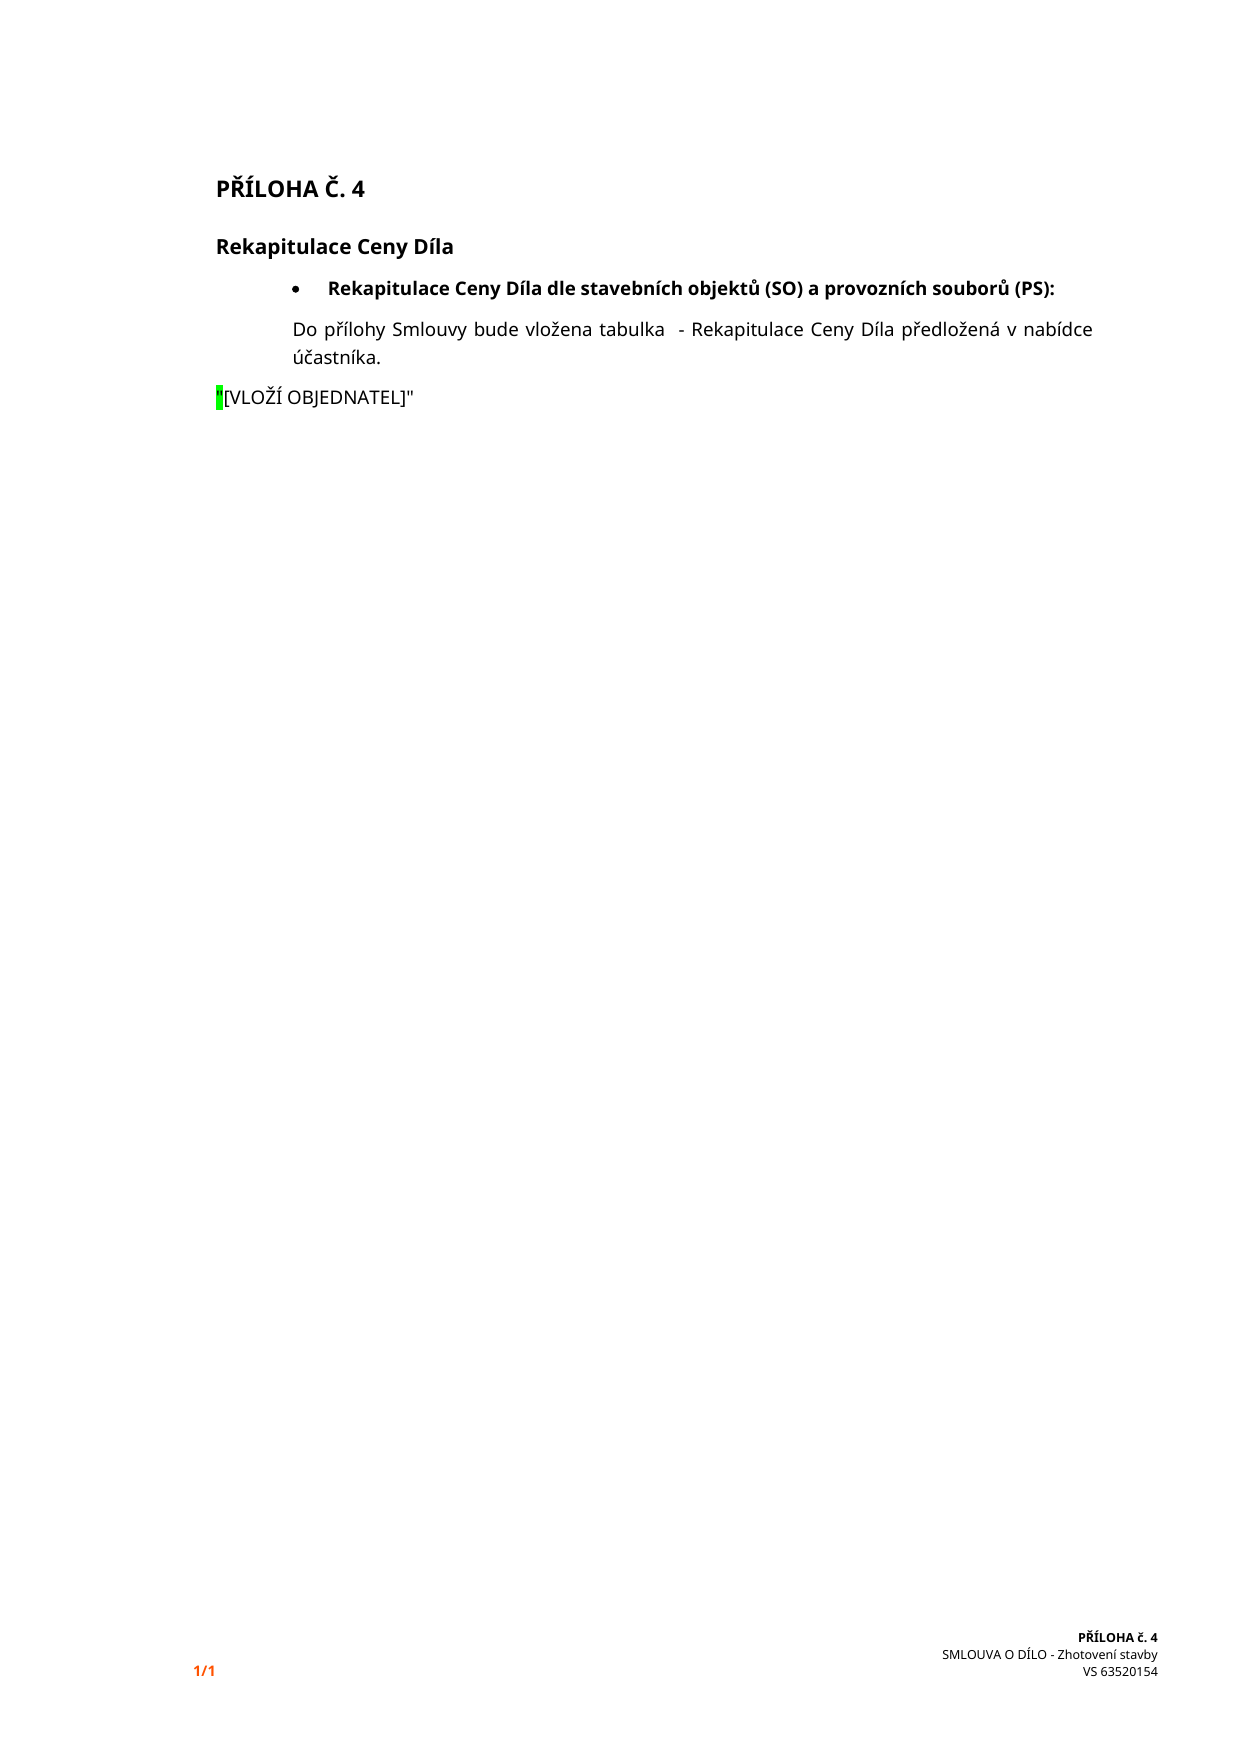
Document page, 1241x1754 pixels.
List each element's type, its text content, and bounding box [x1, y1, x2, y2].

text Do přílohy Smlouvy bude vložena tabulka - Rekapitulace Ceny Díla předložená v nabídce účastníka. [292, 316, 1093, 370]
text Rekapitulace Ceny Díla dle stavebních objektů (SO) a provozních souborů (PS): [292, 276, 1093, 301]
text Příloha č. 4 [216, 172, 1093, 204]
text Rekapitulace Ceny Díla [216, 232, 1093, 260]
